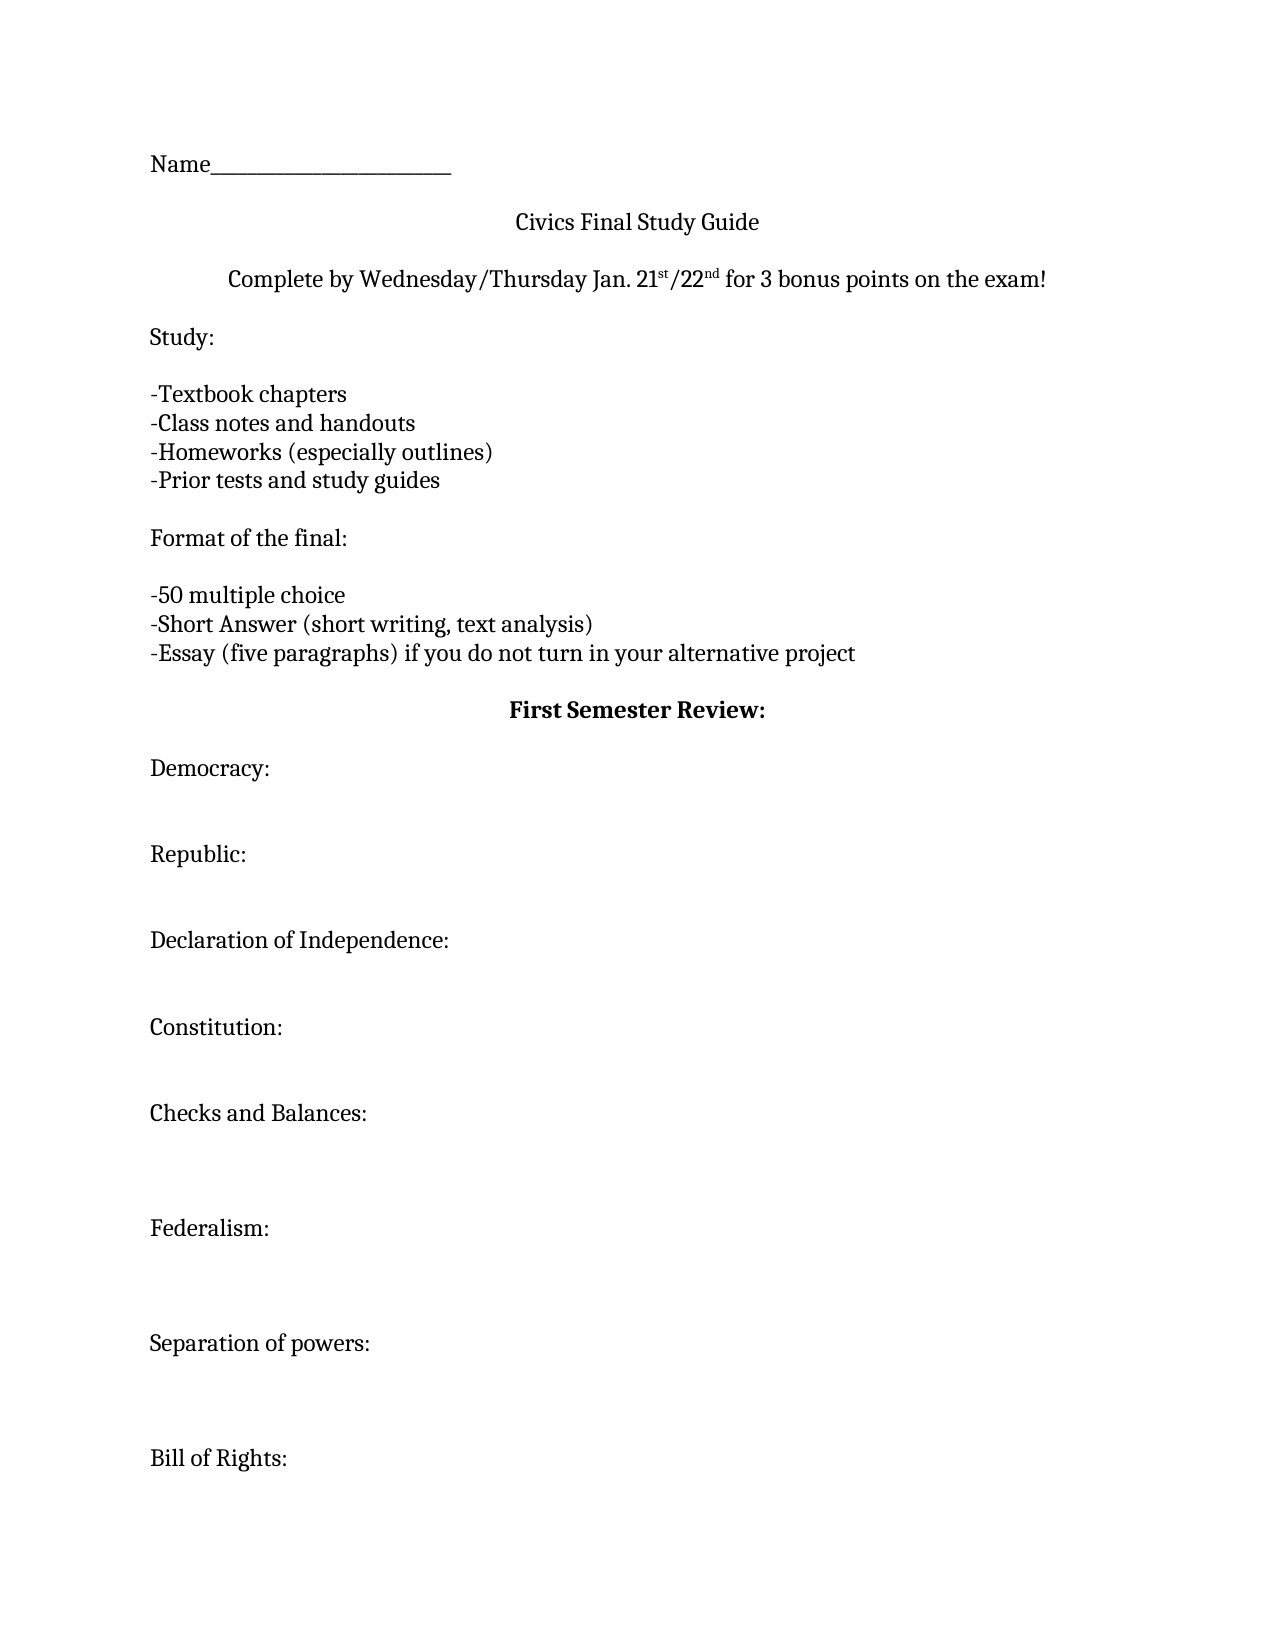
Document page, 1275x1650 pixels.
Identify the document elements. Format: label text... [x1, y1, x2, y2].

text Federalism: [150, 1214, 1125, 1242]
text -Short Answer (short writing, text analysis) [150, 610, 1125, 639]
text Constitution: [150, 1012, 1125, 1041]
text -Class notes and handouts [150, 409, 1125, 437]
text Republic: [150, 840, 1125, 869]
text Bill of Rights: [150, 1444, 1125, 1472]
text Complete by Wednesday/Thursday Jan. 21st/22nd for 3 bonus points on the exam! [150, 265, 1125, 294]
text Name__________________________ [150, 150, 1125, 179]
text -Textbook chapters [150, 380, 1125, 409]
text Declaration of Independence: [150, 926, 1125, 955]
text Study: [150, 322, 1125, 351]
text Democracy: [150, 754, 1125, 782]
text -Homeworks (especially outlines) [150, 437, 1125, 466]
text First Semester Review: [150, 696, 1125, 725]
text Separation of powers: [150, 1329, 1125, 1357]
text -Prior tests and study guides [150, 466, 1125, 495]
text -50 multiple choice [150, 581, 1125, 610]
text Format of the final: [150, 524, 1125, 552]
text Civics Final Study Guide [150, 207, 1125, 236]
text -Essay (five paragraphs) if you do not turn in your alternative project [150, 639, 1125, 667]
text Checks and Balances: [150, 1099, 1125, 1127]
